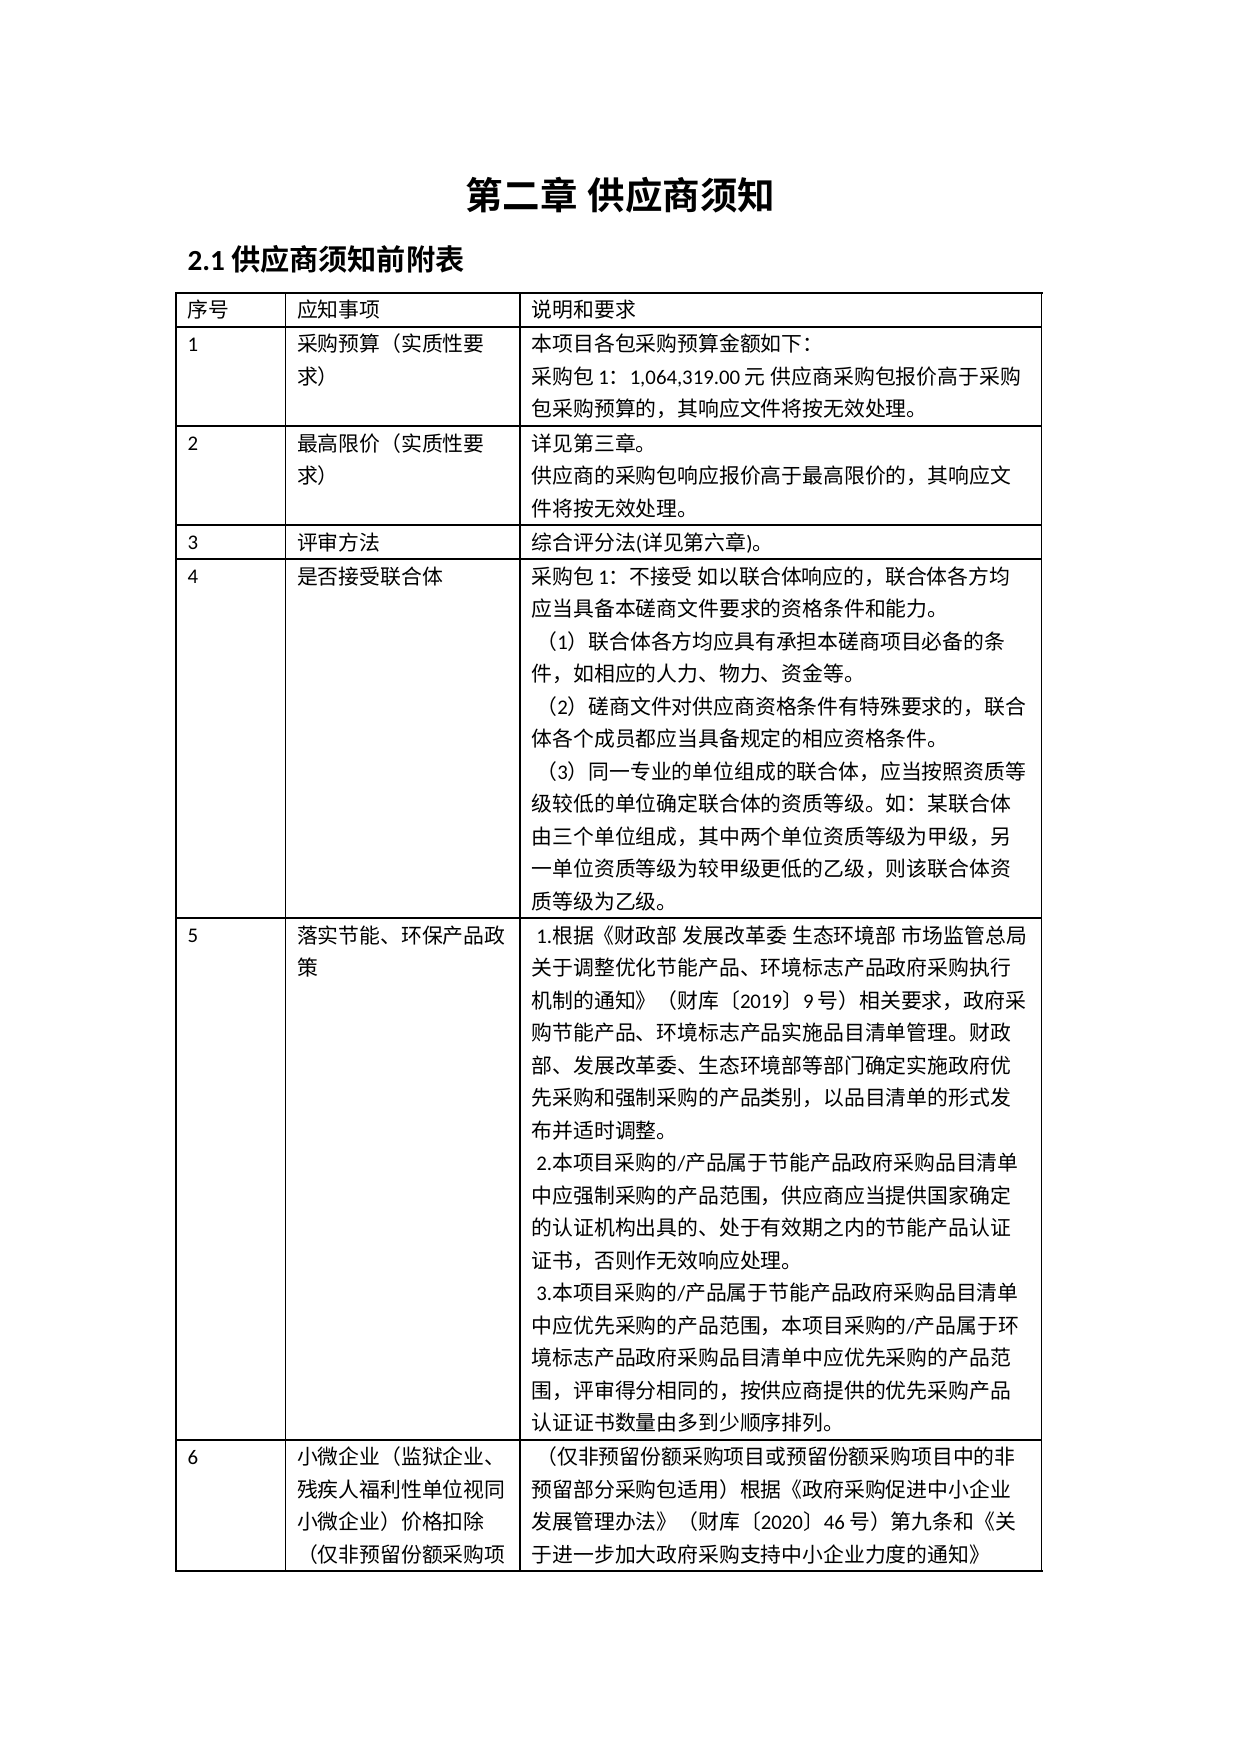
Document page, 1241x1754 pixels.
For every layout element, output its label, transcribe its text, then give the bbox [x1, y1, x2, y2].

table_cell 最高限价（实质性要求） [286, 427, 519, 524]
table_cell 评审方法 [286, 526, 519, 558]
table_cell 本项目各包采购预算金额如下： 采购包1：1,064,319.00元 供应商采购包报价高于采购包采购预算的，其响应文件将按无效处理。 [521, 328, 1041, 425]
text 第二章 供应商须知 [187, 162, 1053, 227]
table_cell 6 [177, 1441, 285, 1570]
table_cell 1.根据《财政部 发展改革委 生态环境部 市场监管总局关于调整优化节能产品、环境标志产品政府采购执行机制的通知》（财库〔2019〕9号）相关要求，政府采购节能产品、环境标志产品实施品目清单管理。财政部、发展改革委、生态环境部等部门确定实施政府优先采购和强制采购的产品类别，以品目清单的形式发布并适时调整。 2.本项目采购的/产品属于节能产品政府采购品目清单中应强制采购的产品范围，供应商应当提供国家确定的认证机构出具的、处于有效期之内的节能产品认证证书，否则作无效响应处理。 3.本项目采购的/产品属于节能产品政府采购品目清单中应优先采购的产品范围，本项目采购的/产品属于环境标志产品政府采购品目清单中应优先采购的产品范围，评审得分相同的，按供应商提供的优先采购产品认证证书数量由多到少顺序排列。 [521, 919, 1041, 1439]
table_cell 落实节能、环保产品政策 [286, 919, 519, 1439]
table_cell 4 [177, 560, 285, 917]
table_cell 是否接受联合体 [286, 560, 519, 917]
table_cell 2 [177, 427, 285, 524]
table_cell 5 [177, 919, 285, 1439]
table_cell 3 [177, 526, 285, 558]
table_header 应知事项 [286, 294, 519, 326]
table_cell 综合评分法(详见第六章)。 [521, 526, 1041, 558]
table_cell 详见第三章。 供应商的采购包响应报价高于最高限价的，其响应文件将按无效处理。 [521, 427, 1041, 524]
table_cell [521, 1441, 1041, 1570]
table_cell 采购包1：不接受 如以联合体响应的，联合体各方均应当具备本磋商文件要求的资格条件和能力。 （1）联合体各方均应具有承担本磋商项目必备的条件，如相应的人力、物力、资金等。 （2）磋商文件对供应商资格条件有特殊要求的，联合体各个成员都应当具备规定的相应资格条件。 （3）同一专业的单位组成的联合体，应当按照资质等级较低的单位确定联合体的资质等级。如：某联合体由三个单位组成，其中两个单位资质等级为甲级，另一单位资质等级为较甲级更低的乙级，则该联合体资质等级为乙级。 [521, 560, 1041, 917]
table_cell 采购预算（实质性要求） [286, 328, 519, 425]
table_header 说明和要求 [521, 294, 1041, 326]
table_header 序号 [177, 294, 285, 326]
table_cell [286, 1441, 519, 1570]
text 2.1供应商须知前附表 [187, 227, 1053, 292]
table_cell 1 [177, 328, 285, 425]
